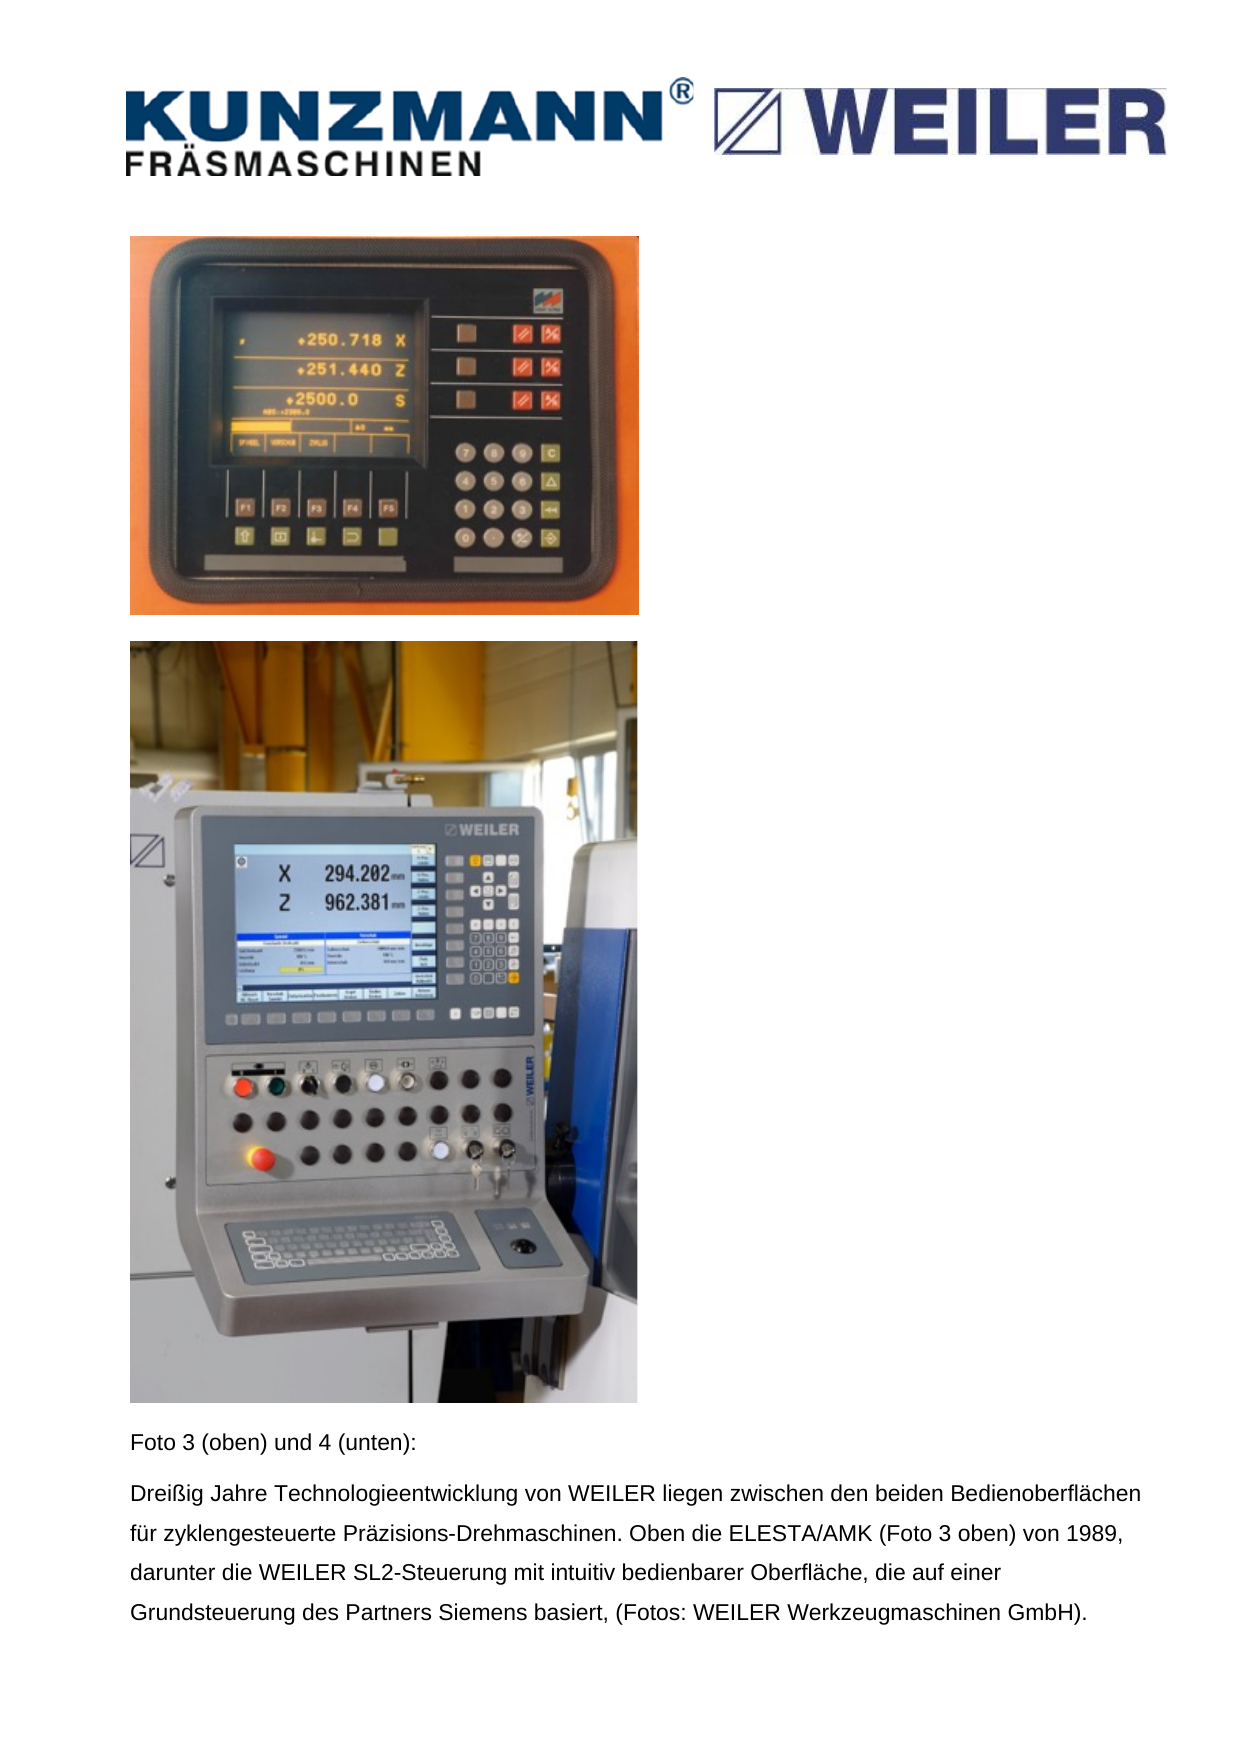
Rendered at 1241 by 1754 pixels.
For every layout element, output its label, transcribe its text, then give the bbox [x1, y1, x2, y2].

picture [130, 641, 638, 1403]
picture [124, 77, 694, 175]
picture [714, 88, 1167, 155]
picture [130, 236, 639, 615]
text Dreißig Jahre Technologieentwicklung von WEILER liegen zwischen den beiden Bedienoberflächen für zyklengesteuerte Präzisions-Drehmaschinen. Oben die ELESTA/AMK (Foto 3 oben) von 1989, darunter die WEILER SL2-Steuerung mit intuitiv bedienbarer Oberfläche, die auf einer Grundsteuerung des Partners Siemens basiert, (Fotos: WEILER Werkzeugmaschinen GmbH). [130, 1480, 1167, 1625]
text Foto 3 (oben) und 4 (unten): [130, 1428, 1167, 1455]
